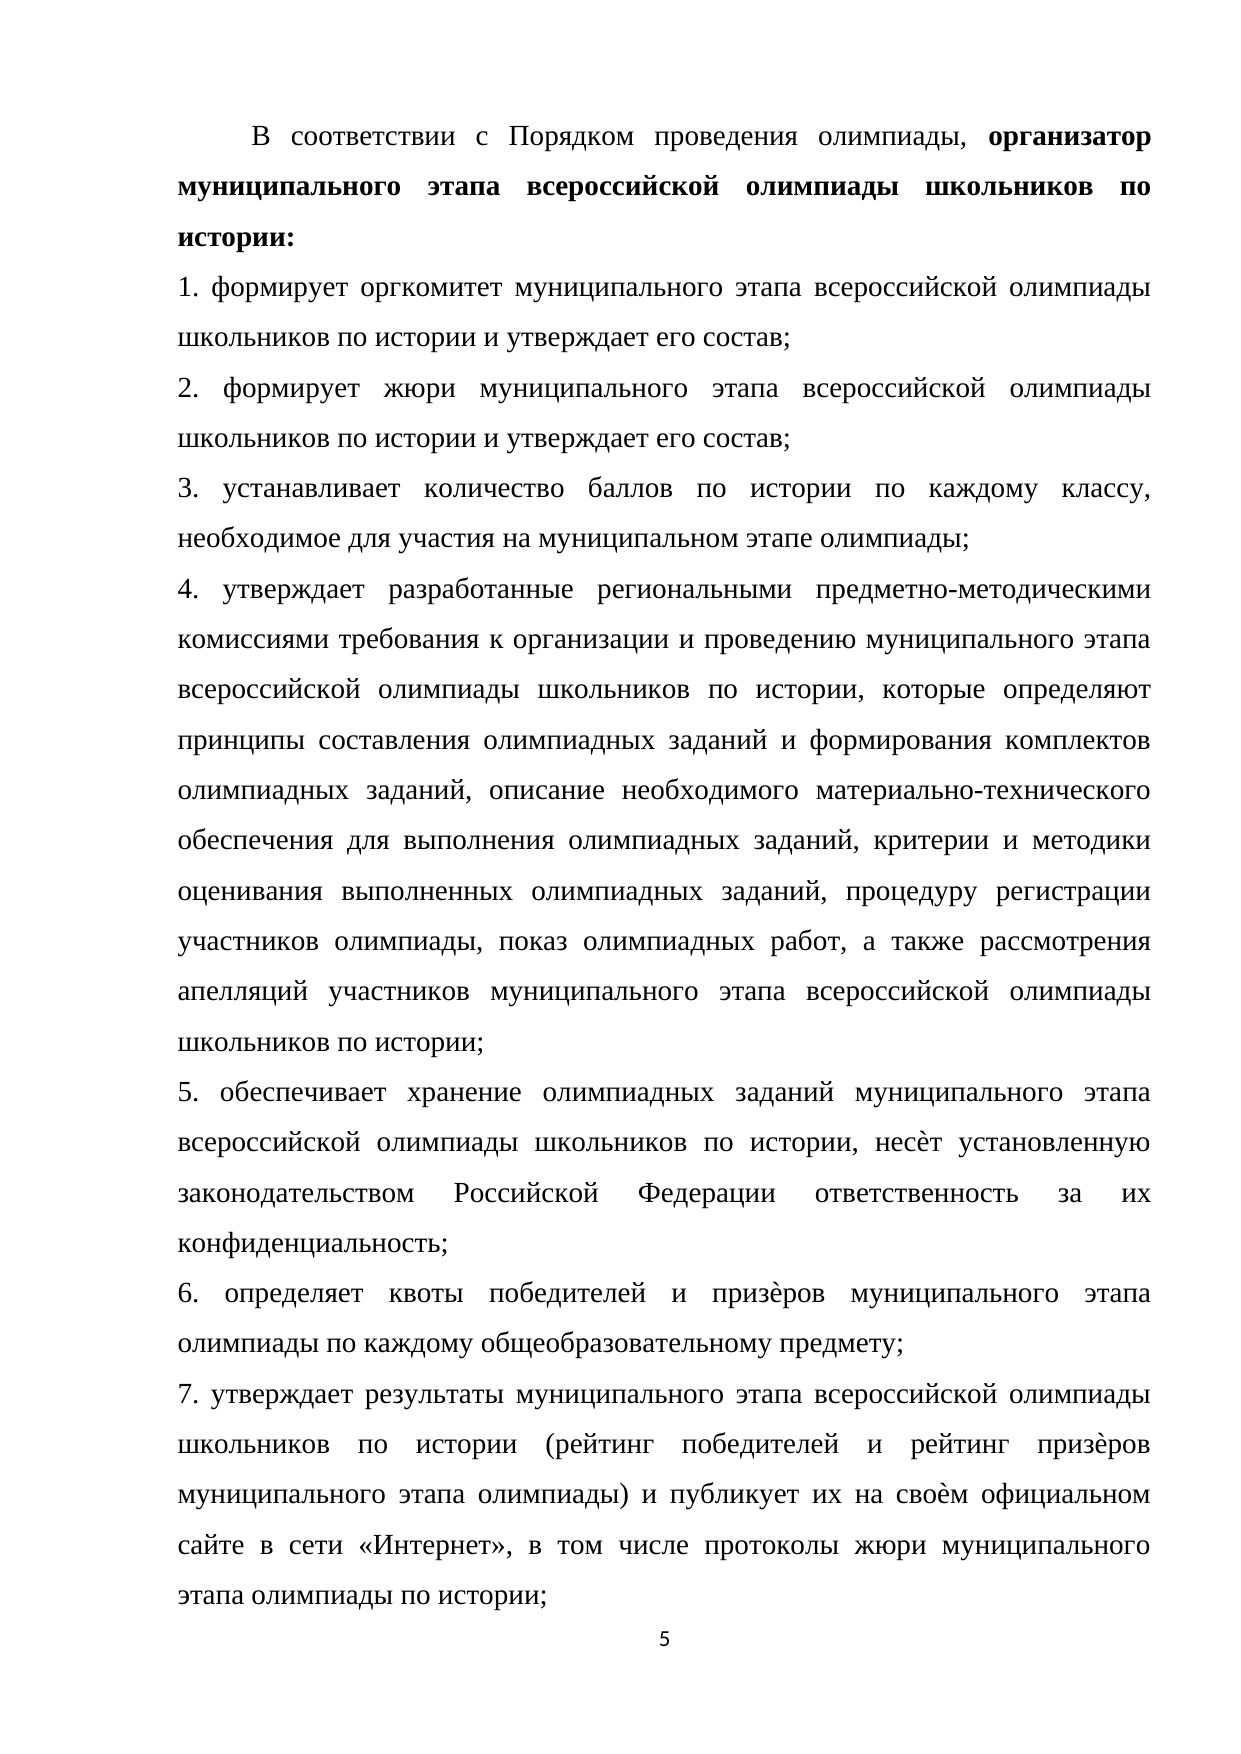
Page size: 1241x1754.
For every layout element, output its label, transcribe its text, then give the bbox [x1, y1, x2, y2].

text 6. определяет квоты победителей и призѐров муниципального этапа олимпиады по каждому общеобразовательному предмету; [177, 1275, 1152, 1359]
text 3. устанавливает количество баллов по истории по каждому классу, необходимое для участия на муниципальном этапе олимпиады; [177, 470, 1152, 554]
text 1. формирует оргкомитет муниципального этапа всероссийской олимпиады школьников по истории и утверждает его состав; [177, 269, 1152, 353]
text 2. формирует жюри муниципального этапа всероссийской олимпиады школьников по истории и утверждает его состав; [177, 370, 1152, 453]
text 4. утверждает разработанные региональными предметно-методическими комиссиями требования к организации и проведению муниципального этапа всероссийской олимпиады школьников по истории, которые определяют принципы составления олимпиадных заданий и формирования комплектов олимпиадных заданий, описание необходимого материально-технического обеспечения для выполнения олимпиадных заданий, критерии и методики оценивания выполненных олимпиадных заданий, процедуру регистрации участников олимпиады, показ олимпиадных работ, а также рассмотрения апелляций участников муниципального этапа всероссийской олимпиады школьников по истории; [177, 571, 1152, 1057]
text 7. утверждает результаты муниципального этапа всероссийской олимпиады школьников по истории (рейтинг победителей и рейтинг призѐров муниципального этапа олимпиады) и публикует их на своѐм официальном сайте в сети «Интернет», в том числе протоколы жюри муниципального этапа олимпиады по истории; [177, 1376, 1152, 1611]
text В соответствии с Порядком проведения олимпиады, организатор муниципального этапа всероссийской олимпиады школьников по истории: [177, 118, 1152, 252]
text 5. обеспечивает хранение олимпиадных заданий муниципального этапа всероссийской олимпиады школьников по истории, несѐт установленную законодательством Российской Федерации ответственность за их конфиденциальность; [177, 1074, 1152, 1258]
